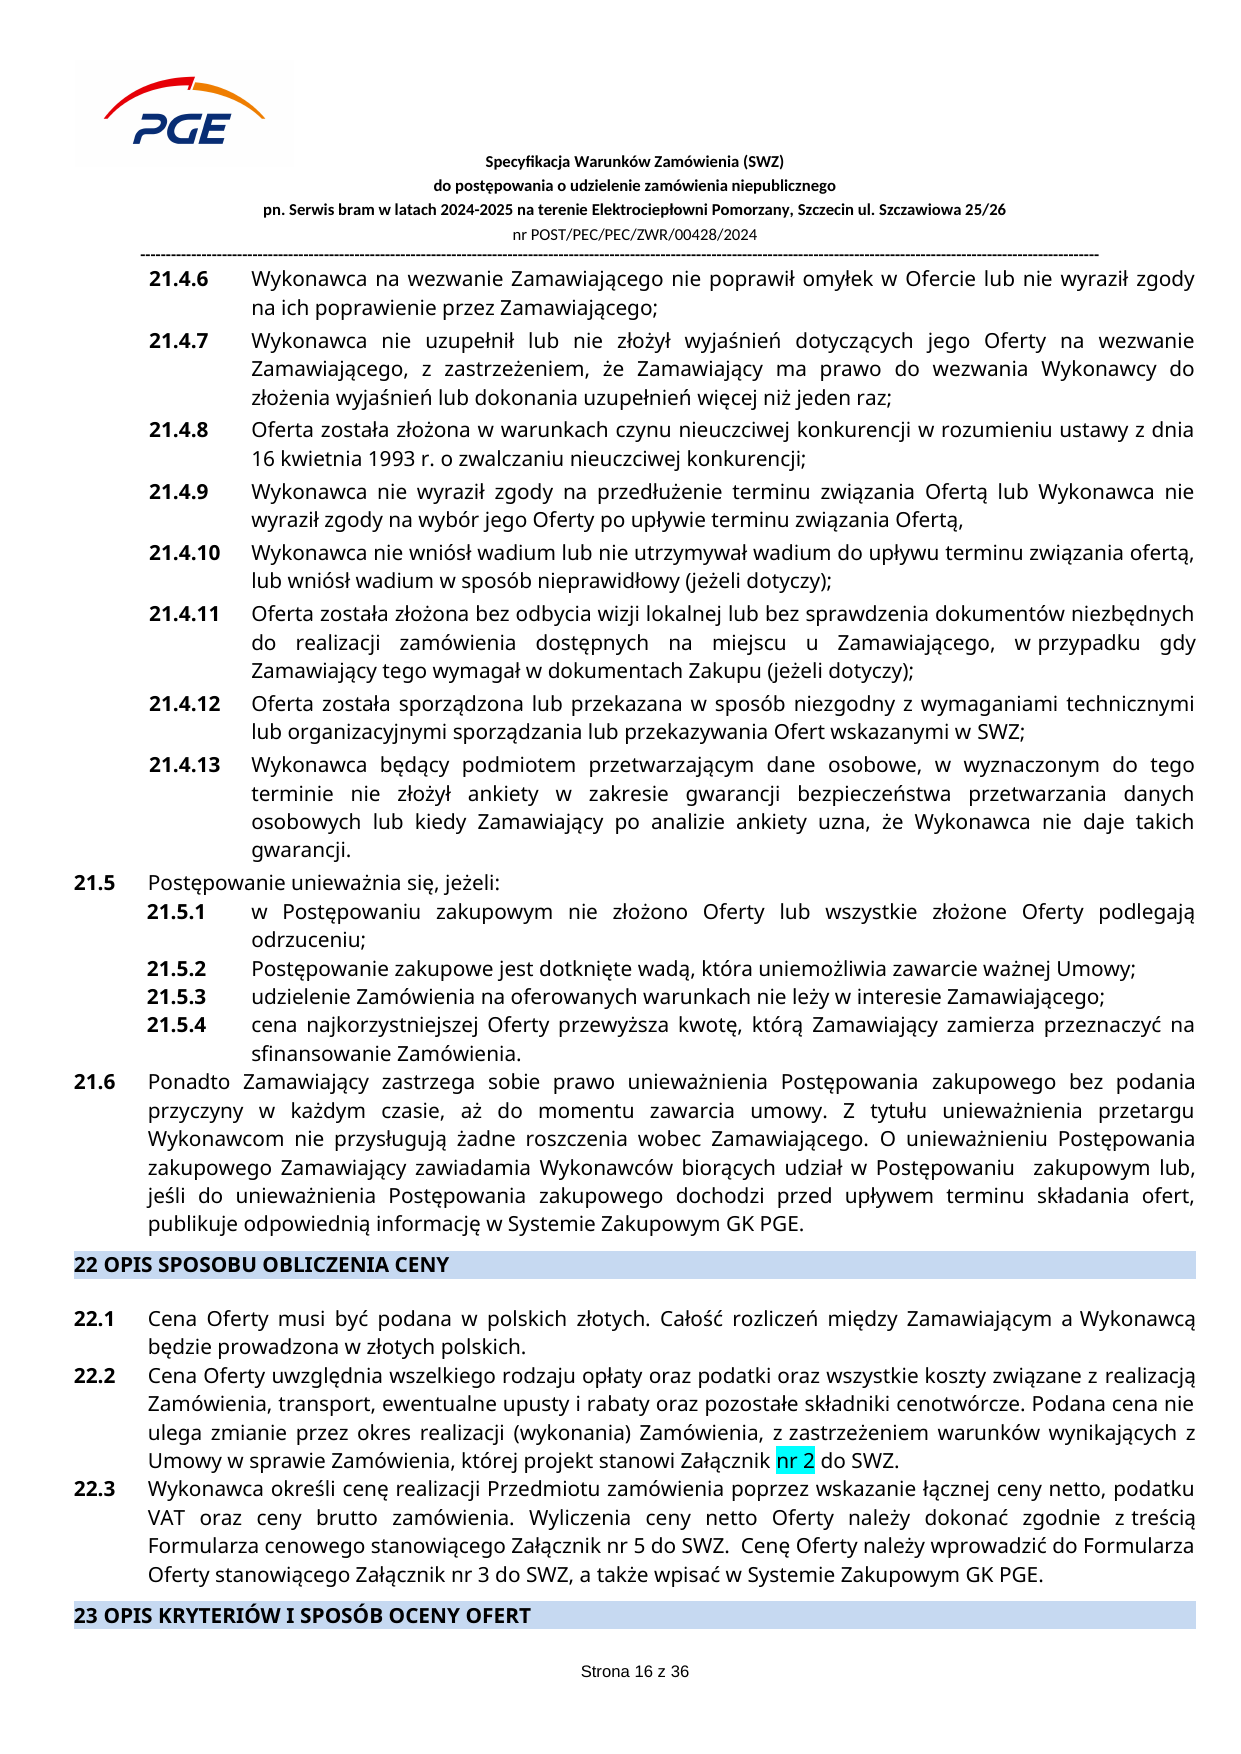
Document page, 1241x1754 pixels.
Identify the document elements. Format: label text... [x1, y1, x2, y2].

list Cena Oferty uwzględnia wszelkiego rodzaju opłaty oraz podatki oraz wszystkie koszty związane z realizacją Zamówienia, transport, ewentualne upusty i rabaty oraz pozostałe składniki cenotwórcze. Podana cena nie ulega zmianie przez okres realizacji (wykonania) Zamówienia, z zastrzeżeniem warunków wynikających z Umowy w sprawie Zamówienia, której projekt stanowi Załącznik nr 2 do SWZ. [74, 1361, 1196, 1474]
list Wykonawca określi cenę realizacji Przedmiotu zamówienia poprzez wskazanie łącznej ceny netto, podatku VAT oraz ceny brutto zamówienia. Wyliczenia ceny netto Oferty należy dokonać zgodnie z treścią Formularza cenowego stanowiącego Załącznik nr 5 do SWZ. Cenę Oferty należy wprowadzić do Formularza Oferty stanowiącego Załącznik nr 3 do SWZ, a także wpisać w Systemie Zakupowym GK PGE. [74, 1474, 1196, 1588]
list Wykonawca nie wyraził zgody na przedłużenie terminu związania Ofertą lub Wykonawca nie wyraził zgody na wybór jego Oferty po upływie terminu związania Ofertą, [149, 477, 1196, 534]
list Wykonawca nie wniósł wadium lub nie utrzymywał wadium do upływu terminu związania ofertą, lub wniósł wadium w sposób nieprawidłowy (jeżeli dotyczy); [149, 538, 1196, 595]
list Cena Oferty musi być podana w polskich złotych. Całość rozliczeń między Zamawiającym a Wykonawcą będzie prowadzona w złotych polskich. [74, 1304, 1196, 1361]
list Wykonawca nie uzupełnił lub nie złożył wyjaśnień dotyczących jego Oferty na wezwanie Zamawiającego, z zastrzeżeniem, że Zamawiający ma prawo do wezwania Wykonawcy do złożenia wyjaśnień lub dokonania uzupełnień więcej niż jeden raz; [149, 326, 1196, 411]
list Oferta została sporządzona lub przekazana w sposób niezgodny z wymaganiami technicznymi lub organizacyjnymi sporządzania lub przekazywania Ofert wskazanymi w SWZ; [149, 689, 1196, 746]
list Wykonawca będący podmiotem przetwarzającym dane osobowe, w wyznaczonym do tego terminie nie złożył ankiety w zakresie gwarancji bezpieczeństwa przetwarzania danych osobowych lub kiedy Zamawiający po analizie ankiety uzna, że Wykonawca nie daje takich gwarancji. [149, 750, 1196, 864]
list Oferta została złożona bez odbycia wizji lokalnej lub bez sprawdzenia dokumentów niezbędnych do realizacji zamówienia dostępnych na miejscu u Zamawiającego, w przypadku gdy Zamawiający tego wymagał w dokumentach Zakupu (jeżeli dotyczy); [149, 599, 1196, 684]
subtitle OPIS SPOSOBU OBLICZENIA CENY [74, 1251, 1196, 1279]
list Wykonawca na wezwanie Zamawiającego nie poprawił omyłek w Ofercie lub nie wyraził zgody na ich poprawienie przez Zamawiającego; [149, 264, 1196, 321]
list Oferta została złożona w warunkach czynu nieuczciwej konkurencji w rozumieniu ustawy z dnia 16 kwietnia 1993 r. o zwalczaniu nieuczciwej konkurencji; [149, 416, 1196, 472]
list Postępowanie unieważnia się, jeżeli: [74, 868, 1196, 897]
list udzielenie Zamówienia na oferowanych warunkach nie leży w interesie Zamawiającego; [147, 982, 1196, 1011]
subtitle OPIS KRYTERIÓW I SPOSÓB OCENY OFERT [74, 1601, 1196, 1629]
list w Postępowaniu zakupowym nie złożono Oferty lub wszystkie złożone Oferty podlegają odrzuceniu; [147, 897, 1196, 954]
picture [75, 60, 294, 167]
list Postępowanie zakupowe jest dotknięte wadą, która uniemożliwia zawarcie ważnej Umowy; [147, 954, 1196, 982]
list Ponadto Zamawiający zastrzega sobie prawo unieważnienia Postępowania zakupowego bez podania przyczyny w każdym czasie, aż do momentu zawarcia umowy. Z tytułu unieważnienia przetargu Wykonawcom nie przysługują żadne roszczenia wobec Zamawiającego. O unieważnieniu Postępowania zakupowego Zamawiający zawiadamia Wykonawców biorących udział w Postępowaniu zakupowym lub, jeśli do unieważnienia Postępowania zakupowego dochodzi przed upływem terminu składania ofert, publikuje odpowiednią informację w Systemie Zakupowym GK PGE. [74, 1067, 1196, 1238]
list cena najkorzystniejszej Oferty przewyższa kwotę, którą Zamawiający zamierza przeznaczyć na sfinansowanie Zamówienia. [147, 1011, 1196, 1067]
